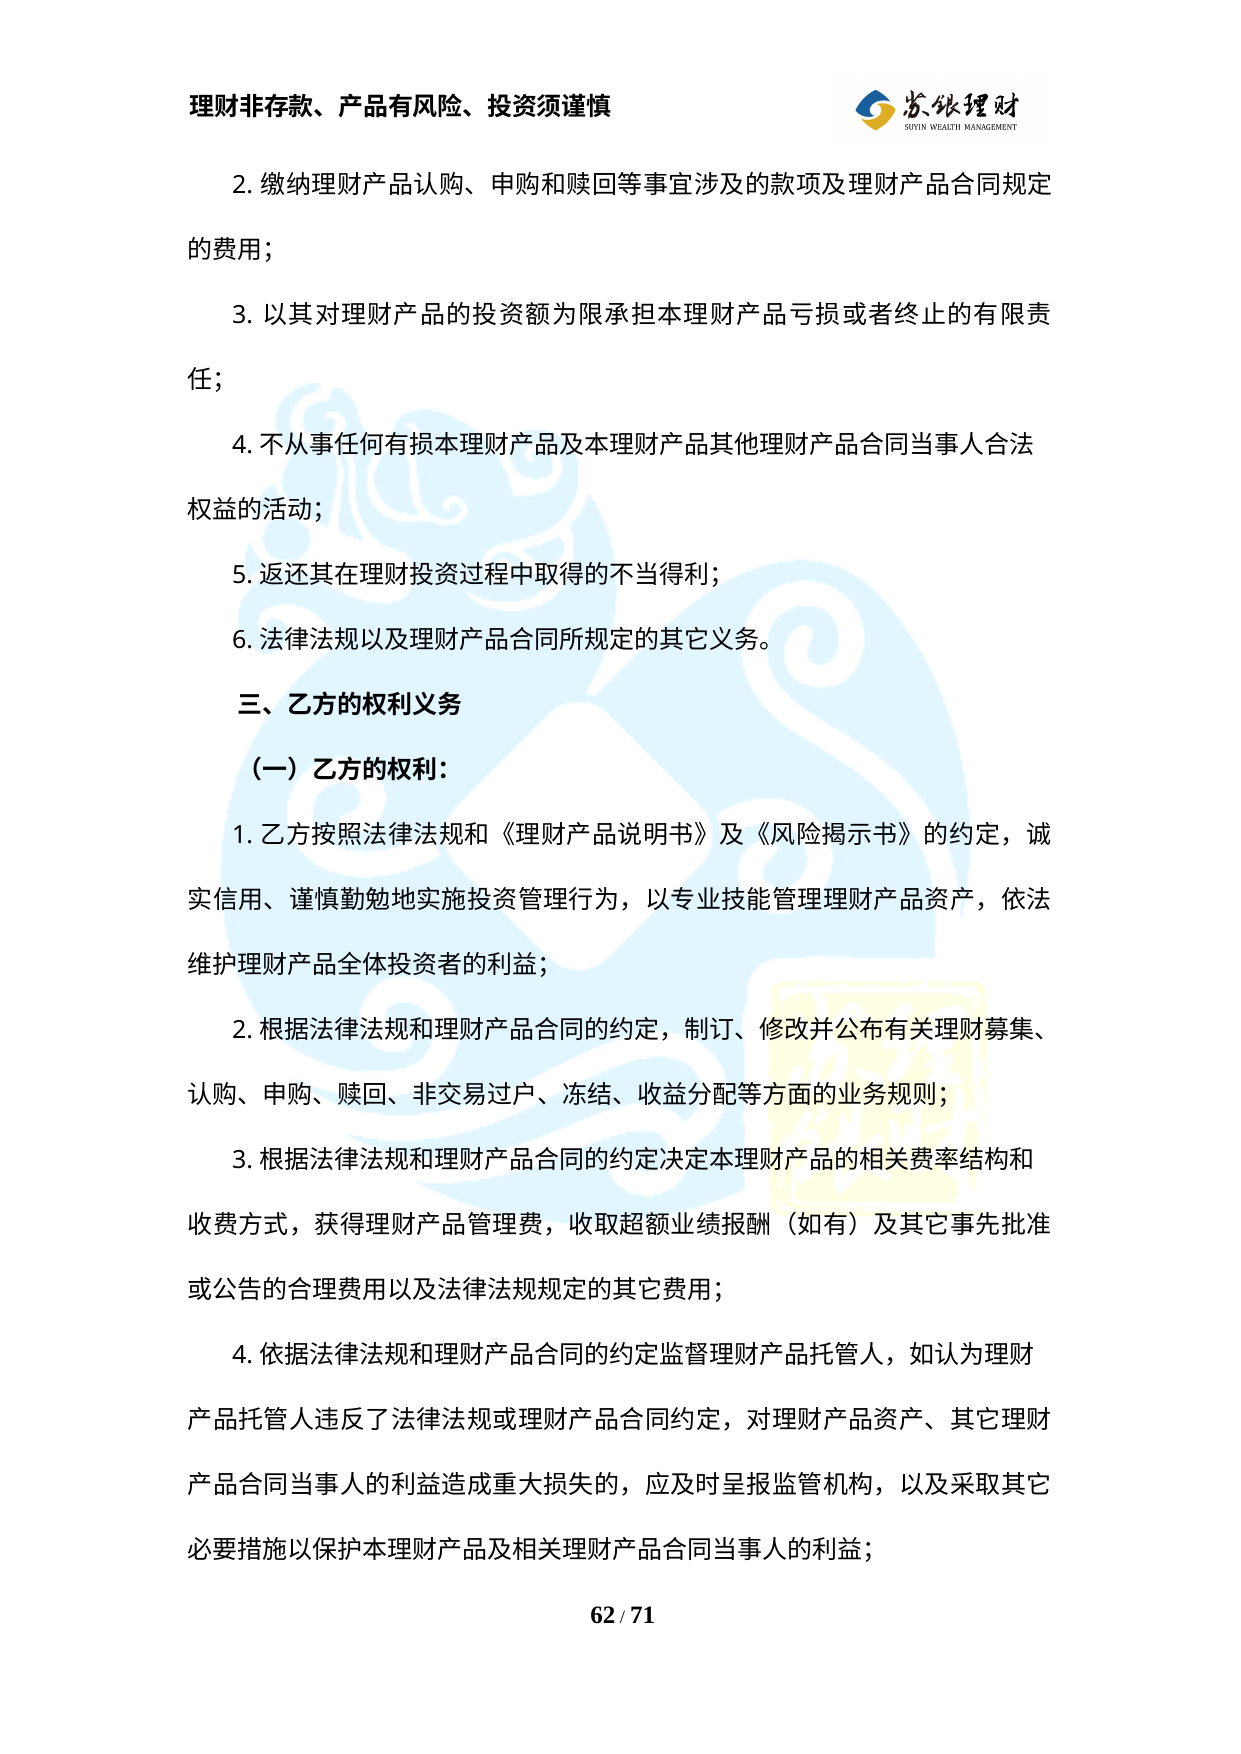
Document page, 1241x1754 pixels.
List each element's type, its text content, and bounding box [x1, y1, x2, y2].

list 根据法律法规和理财产品合同的约定决定本理财产品的相关费率结构和 [232, 1125, 1053, 1190]
text （一）乙方的权利： [187, 735, 1053, 800]
text 三、乙方的权利义务 [187, 670, 1053, 735]
list 依据法律法规和理财产品合同的约定监督理财产品托管人，如认为理财 [232, 1320, 1053, 1385]
text 1. 乙方按照法律法规和《理财产品说明书》及《风险揭示书》的约定，诚实信用、谨慎勤勉地实施投资管理行为，以专业技能管理理财产品资产，依法维护理财产品全体投资者的利益； [187, 800, 1053, 995]
text 认购、申购、赎回、非交易过户、冻结、收益分配等方面的业务规则； [187, 1060, 1053, 1125]
list 根据法律法规和理财产品合同的约定，制订、修改并公布有关理财募集、 [232, 995, 1053, 1060]
text 权益的活动； [187, 475, 1053, 540]
list 2. 缴纳理财产品认购、申购和赎回等事宜涉及的款项及理财产品合同规定的费用； [187, 150, 1053, 280]
text 收费方式，获得理财产品管理费，收取超额业绩报酬（如有）及其它事先批准或公告的合理费用以及法律法规规定的其它费用； [187, 1190, 1053, 1320]
text 3. 以其对理财产品的投资额为限承担本理财产品亏损或者终止的有限责任； [187, 280, 1053, 410]
text 产品托管人违反了法律法规或理财产品合同约定，对理财产品资产、其它理财产品合同当事人的利益造成重大损失的，应及时呈报监管机构，以及采取其它必要措施以保护本理财产品及相关理财产品合同当事人的利益； [187, 1385, 1053, 1580]
list 不从事任何有损本理财产品及本理财产品其他理财产品合同当事人合法 [232, 410, 1053, 475]
list 返还其在理财投资过程中取得的不当得利； [232, 540, 1053, 605]
list 法律法规以及理财产品合同所规定的其它义务。 [232, 605, 1053, 670]
picture [831, 73, 1049, 143]
